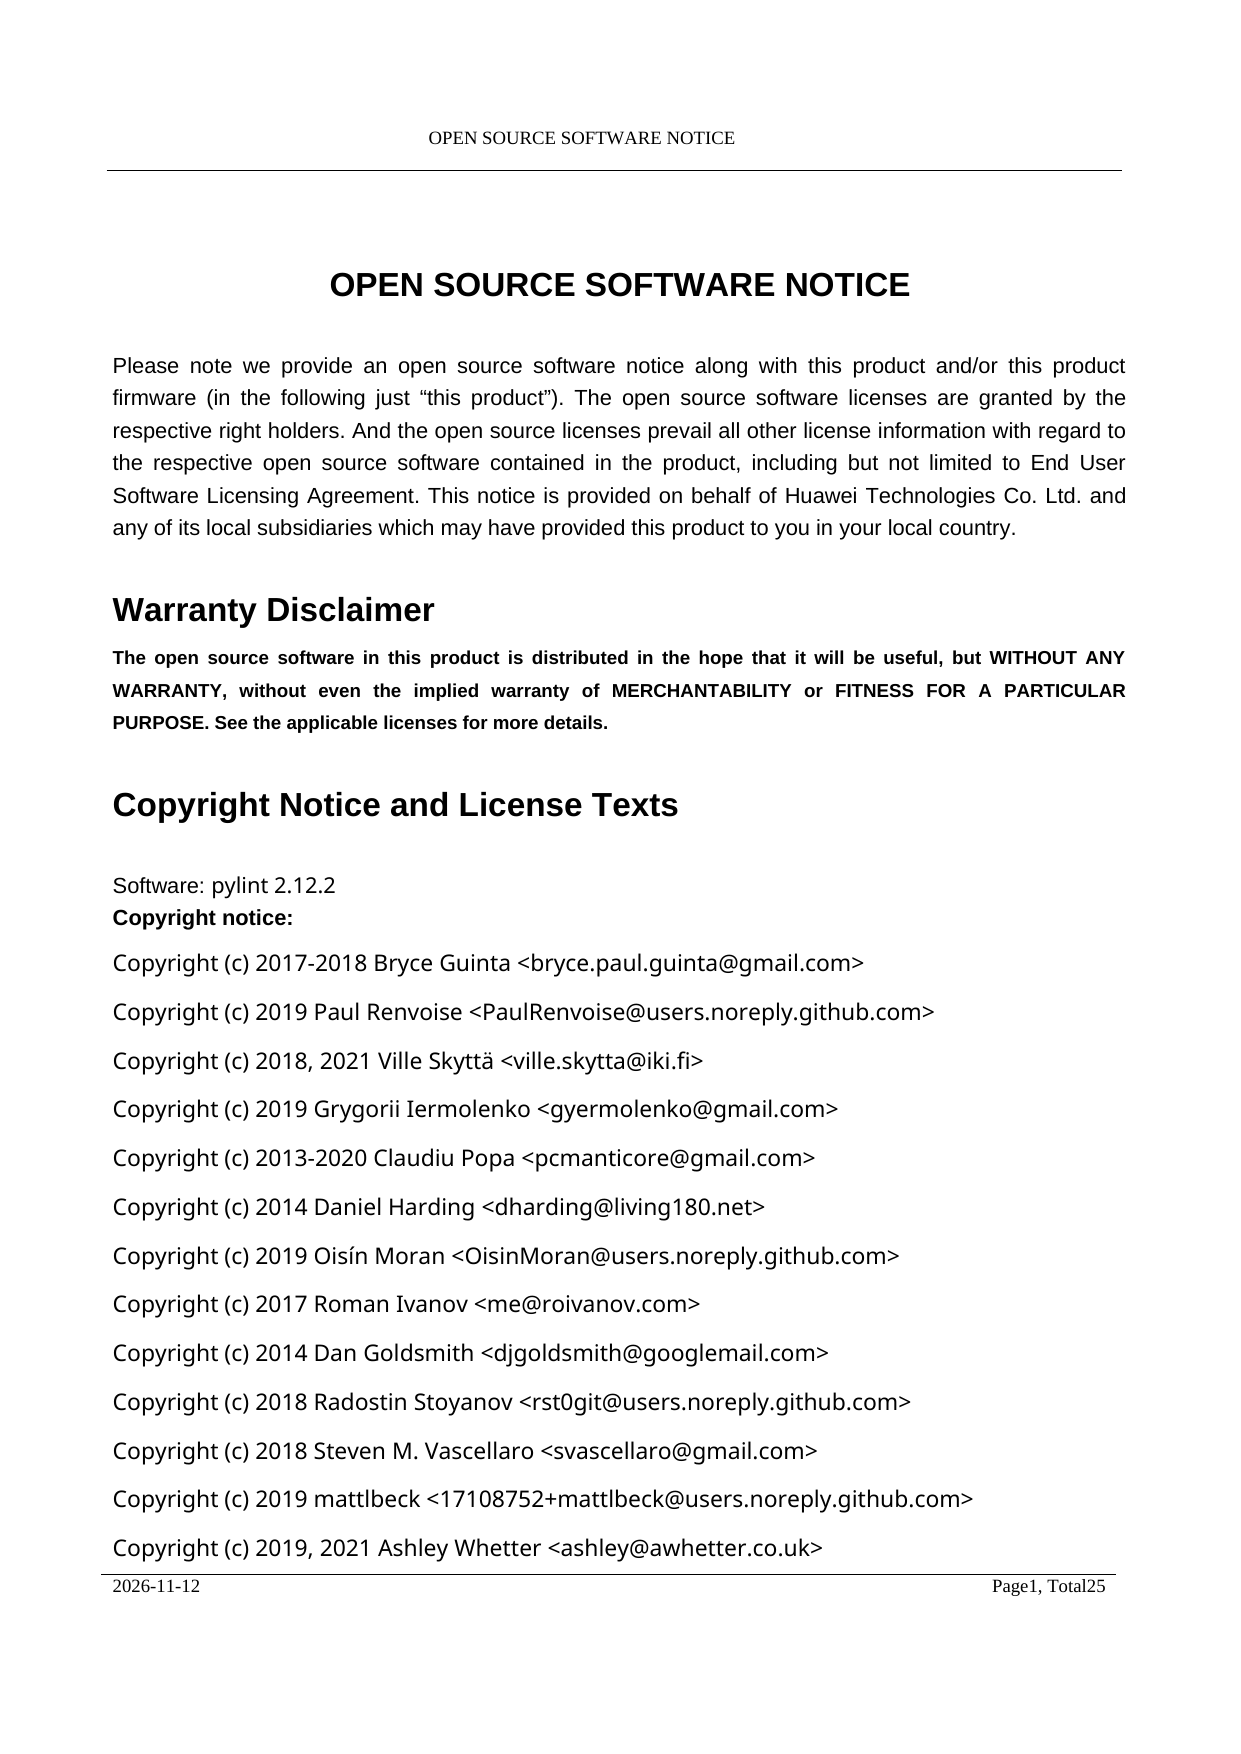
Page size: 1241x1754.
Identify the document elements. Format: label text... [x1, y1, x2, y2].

text Copyright notice: [112, 901, 1128, 934]
text OPEN SOURCE SOFTWARE NOTICE [112, 251, 1128, 316]
text Please note we provide an open source software notice along with this product and/or this product firmware (in the following just “this product”). The open source software licenses are granted by the respective right holders. And the open source licenses prevail all other license information with regard to the respective open source software contained in the product, including but not limited to End User Software Licensing Agreement. This notice is provided on behalf of Huawei Technologies Co. Ltd. and any of its local subsidiaries which may have provided this product to you in your local country. [112, 349, 1128, 544]
text Software: pylint 2.12.2 [112, 869, 1128, 901]
text The open source software in this product is distributed in the hope that it will be useful, but WITHOUT ANY WARRANTY, without even the implied warranty of MERCHANTABILITY or FITNESS FOR A PARTICULAR PURPOSE. See the applicable licenses for more details. [112, 641, 1128, 739]
text Warranty Disclaimer [112, 576, 1128, 641]
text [112, 947, 1128, 1564]
text Copyright Notice and License Texts [112, 771, 1128, 836]
